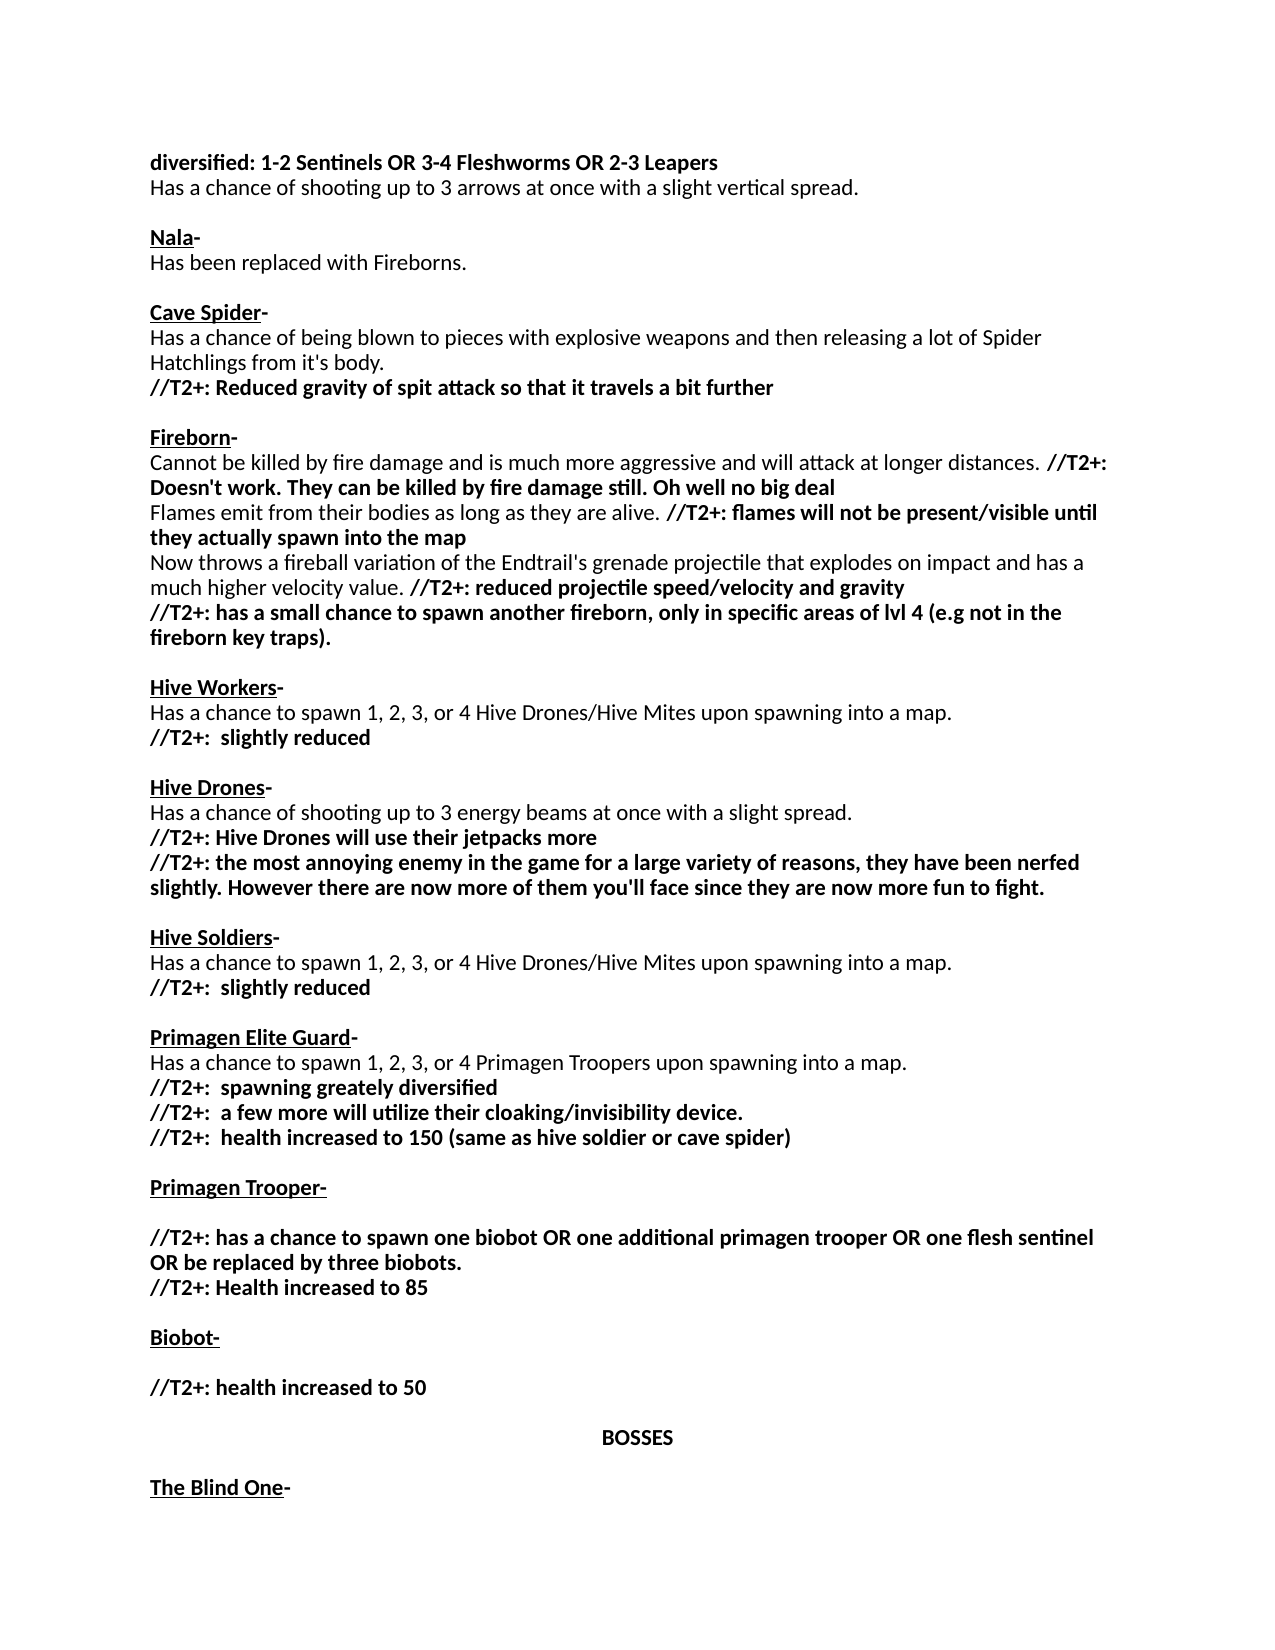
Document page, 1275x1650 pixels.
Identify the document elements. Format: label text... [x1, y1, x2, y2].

text The Blind One- [150, 1475, 1125, 1500]
text Has a chance to spawn 1, 2, 3, or 4 Hive Drones/Hive Mites upon spawning into a map. [150, 950, 1125, 975]
text //T2+: a few more will utilize their cloaking/invisibility device. [150, 1100, 1125, 1125]
text Now throws a fireball variation of the Endtrail's grenade projectile that explodes on impact and has a much higher velocity value. //T2+: reduced projectile speed/velocity and gravity [150, 550, 1125, 600]
text Cannot be killed by fire damage and is much more aggressive and will attack at longer distances. //T2+: Doesn't work. They can be killed by fire damage still. Oh well no big deal [150, 450, 1125, 500]
text Primagen Trooper- [150, 1175, 1125, 1200]
text Has a chance of being blown to pieces with explosive weapons and then releasing a lot of Spider Hatchlings from it's body. [150, 325, 1125, 375]
text Primagen Elite Guard- [150, 1025, 1125, 1050]
text //T2+: health increased to 150 (same as hive soldier or cave spider) [150, 1125, 1125, 1150]
text Has a chance to spawn 1, 2, 3, or 4 Primagen Troopers upon spawning into a map. [150, 1050, 1125, 1075]
text Cave Spider- [150, 300, 1125, 325]
text Biobot- [150, 1325, 1125, 1350]
text BOSSES [150, 1425, 1125, 1450]
text Hive Workers- [150, 675, 1125, 700]
text Fireborn- [150, 425, 1125, 450]
text Has a chance of shooting up to 3 energy beams at once with a slight spread. [150, 800, 1125, 825]
text //T2+: Health increased to 85 [150, 1275, 1125, 1300]
text //T2+: slightly reduced [150, 975, 1125, 1000]
text Flames emit from their bodies as long as they are alive. //T2+: flames will not be present/visible until they actually spawn into the map [150, 500, 1125, 550]
text //T2+: Hive Drones will use their jetpacks more [150, 825, 1125, 850]
text Hive Soldiers- [150, 925, 1125, 950]
text //T2+: the most annoying enemy in the game for a large variety of reasons, they have been nerfed slightly. However there are now more of them you'll face since they are now more fun to fight. [150, 850, 1125, 900]
text Hive Drones- [150, 775, 1125, 800]
text //T2+: has a small chance to spawn another fireborn, only in specific areas of lvl 4 (e.g not in the fireborn key traps). [150, 600, 1125, 650]
text //T2+: Reduced gravity of spit attack so that it travels a bit further [150, 375, 1125, 400]
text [150, 150, 1125, 175]
text Has been replaced with Fireborns. [150, 250, 1125, 275]
text Has a chance of shooting up to 3 arrows at once with a slight vertical spread. [150, 175, 1125, 200]
text Has a chance to spawn 1, 2, 3, or 4 Hive Drones/Hive Mites upon spawning into a map. [150, 700, 1125, 725]
text //T2+: spawning greately diversified [150, 1075, 1125, 1100]
text //T2+: has a chance to spawn one biobot OR one additional primagen trooper OR one flesh sentinel OR be replaced by three biobots. [150, 1225, 1125, 1275]
text Nala- [150, 225, 1125, 250]
text //T2+: health increased to 50 [150, 1375, 1125, 1400]
text //T2+: slightly reduced [150, 725, 1125, 750]
